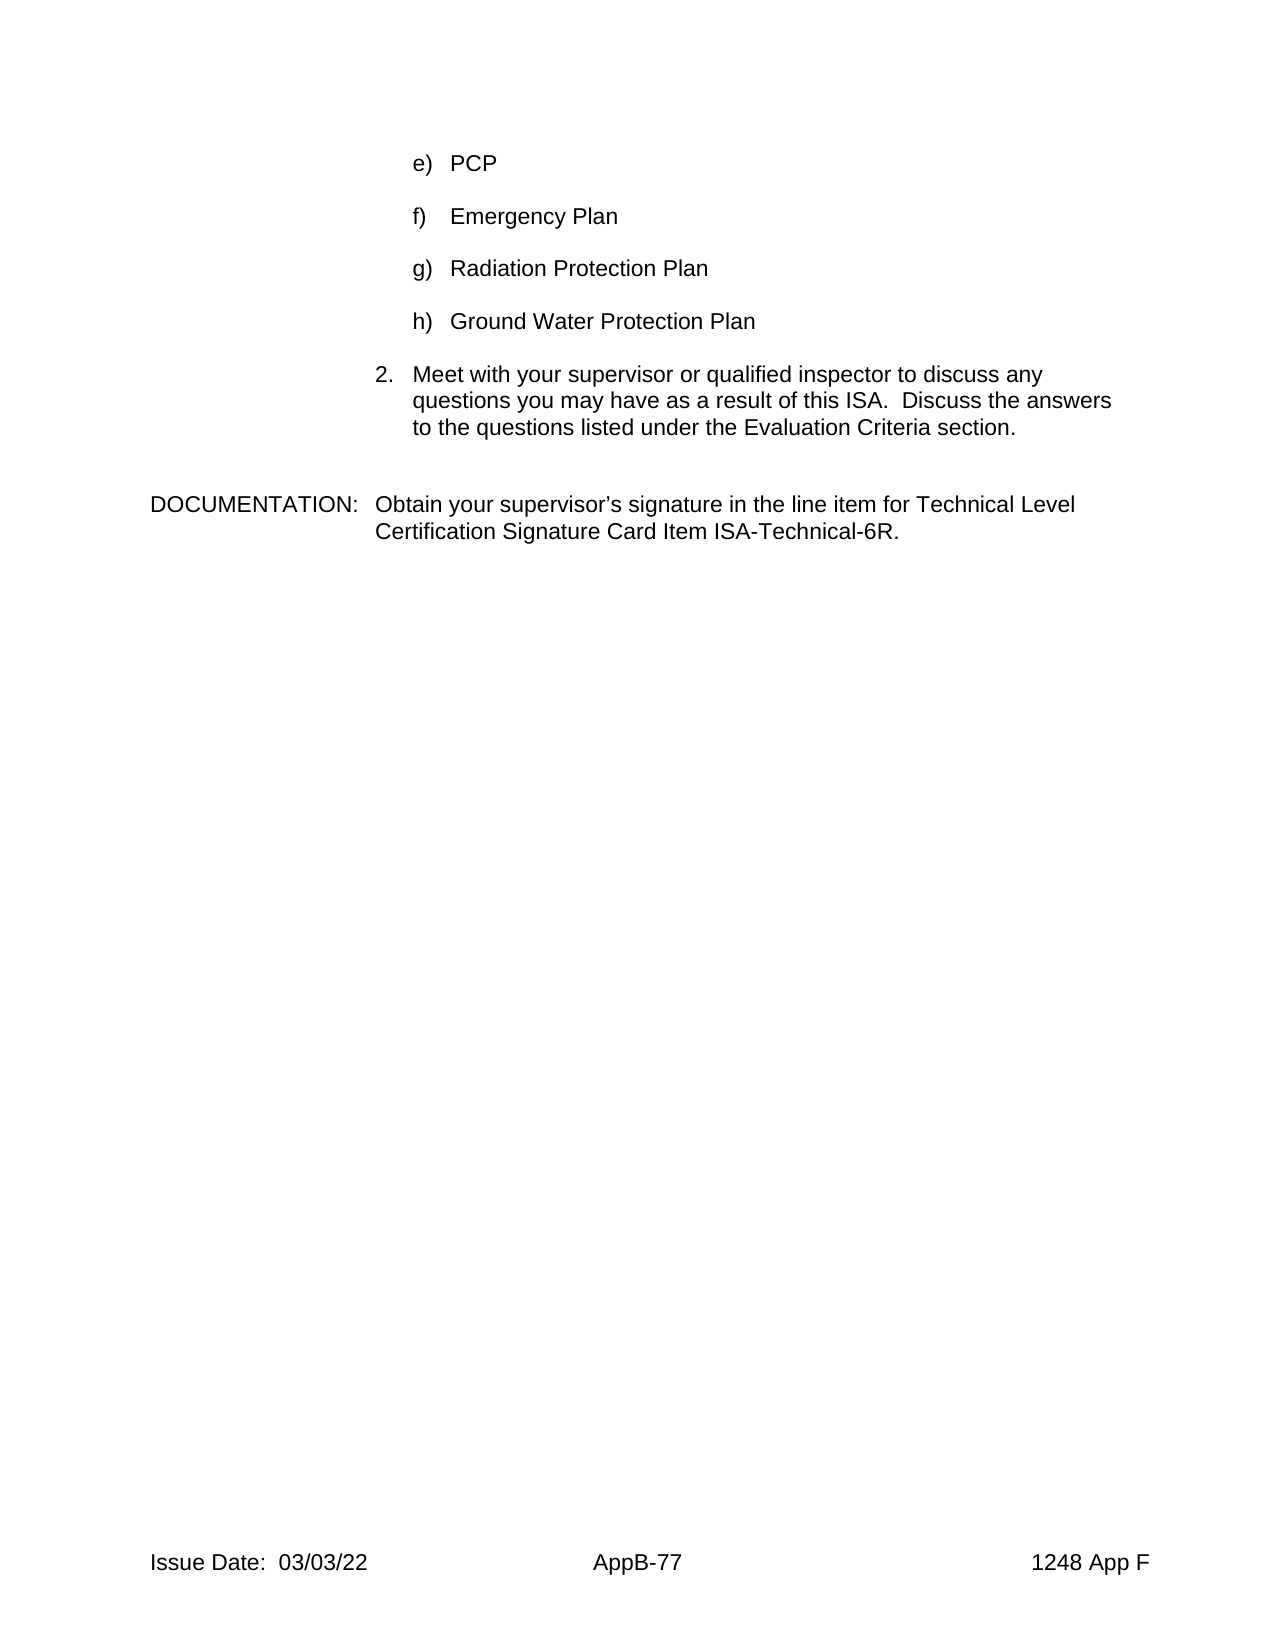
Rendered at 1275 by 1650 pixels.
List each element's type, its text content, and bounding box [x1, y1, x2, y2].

list Emergency Plan [412, 203, 1125, 229]
list Ground Water Protection Plan [412, 308, 1125, 334]
list Meet with your supervisor or qualified inspector to discuss any questions you may have as a result of this ISA. Discuss the answers to the questions listed under the Evaluation Criteria section. [375, 361, 1125, 440]
text DOCUMENTATION: Obtain your supervisor’s signature in the line item for Technical Level Certification Signature Card Item ISA-Technical-6R. [150, 491, 1125, 544]
list PCP [412, 150, 1125, 176]
list Radiation Protection Plan [412, 255, 1125, 282]
